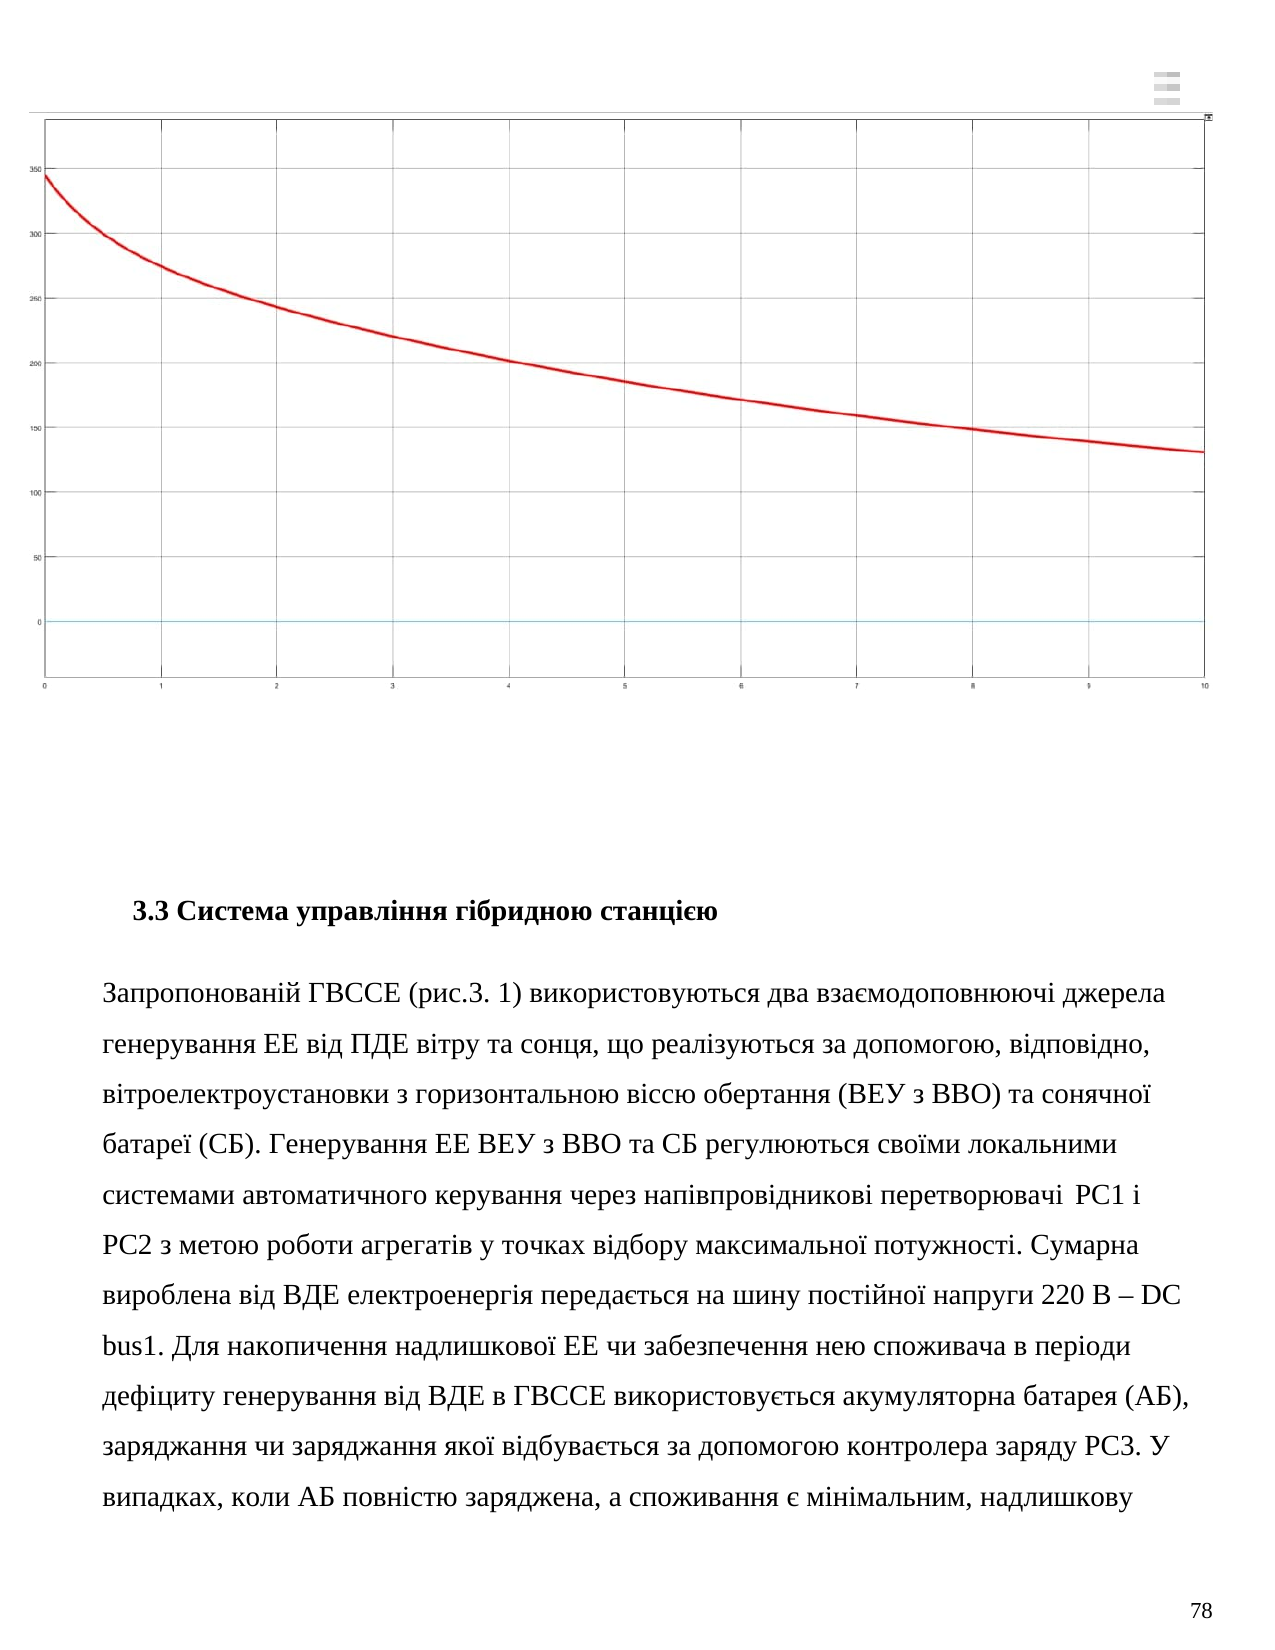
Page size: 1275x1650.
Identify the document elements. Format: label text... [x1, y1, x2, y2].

picture [29, 112, 1213, 690]
subtitle 3.3 Система управління гібридною станцією [132, 893, 1212, 927]
picture [1142, 72, 1194, 105]
text Запропонованій ГВССЕ (рис.3. 1) використовуються два взаємодоповнюючі джерела генерування ЕЕ від ПДЕ вітру та сонця, що реалізуються за допомогою, відповідно, вітроелектроустановки з горизонтальною віссю обертання (ВЕУ з ВВО) та сонячної батареї (СБ). Генерування ЕЕ ВЕУ з ВВО та СБ регулюються своїми локальними системами автоматичного керування через напівпровідникові перетворювачі PC1 і PC2 з метою роботи агрегатів у точках відбору максимальної потужності. Сумарна вироблена від ВДЕ електроенергія передається на шину постійної напруги 220 В – DC bus1. Для накопичення надлишкової ЕЕ чи забезпечення нею споживача в періоди дефіциту генерування від ВДЕ в ГВССЕ використовується акумуляторна батарея (АБ), заряджання чи заряджання якої відбувається за допомогою контролера заряду PC3. У випадках, коли АБ повністю заряджена, а споживання є мінімальним, надлишкову [102, 976, 1195, 1512]
